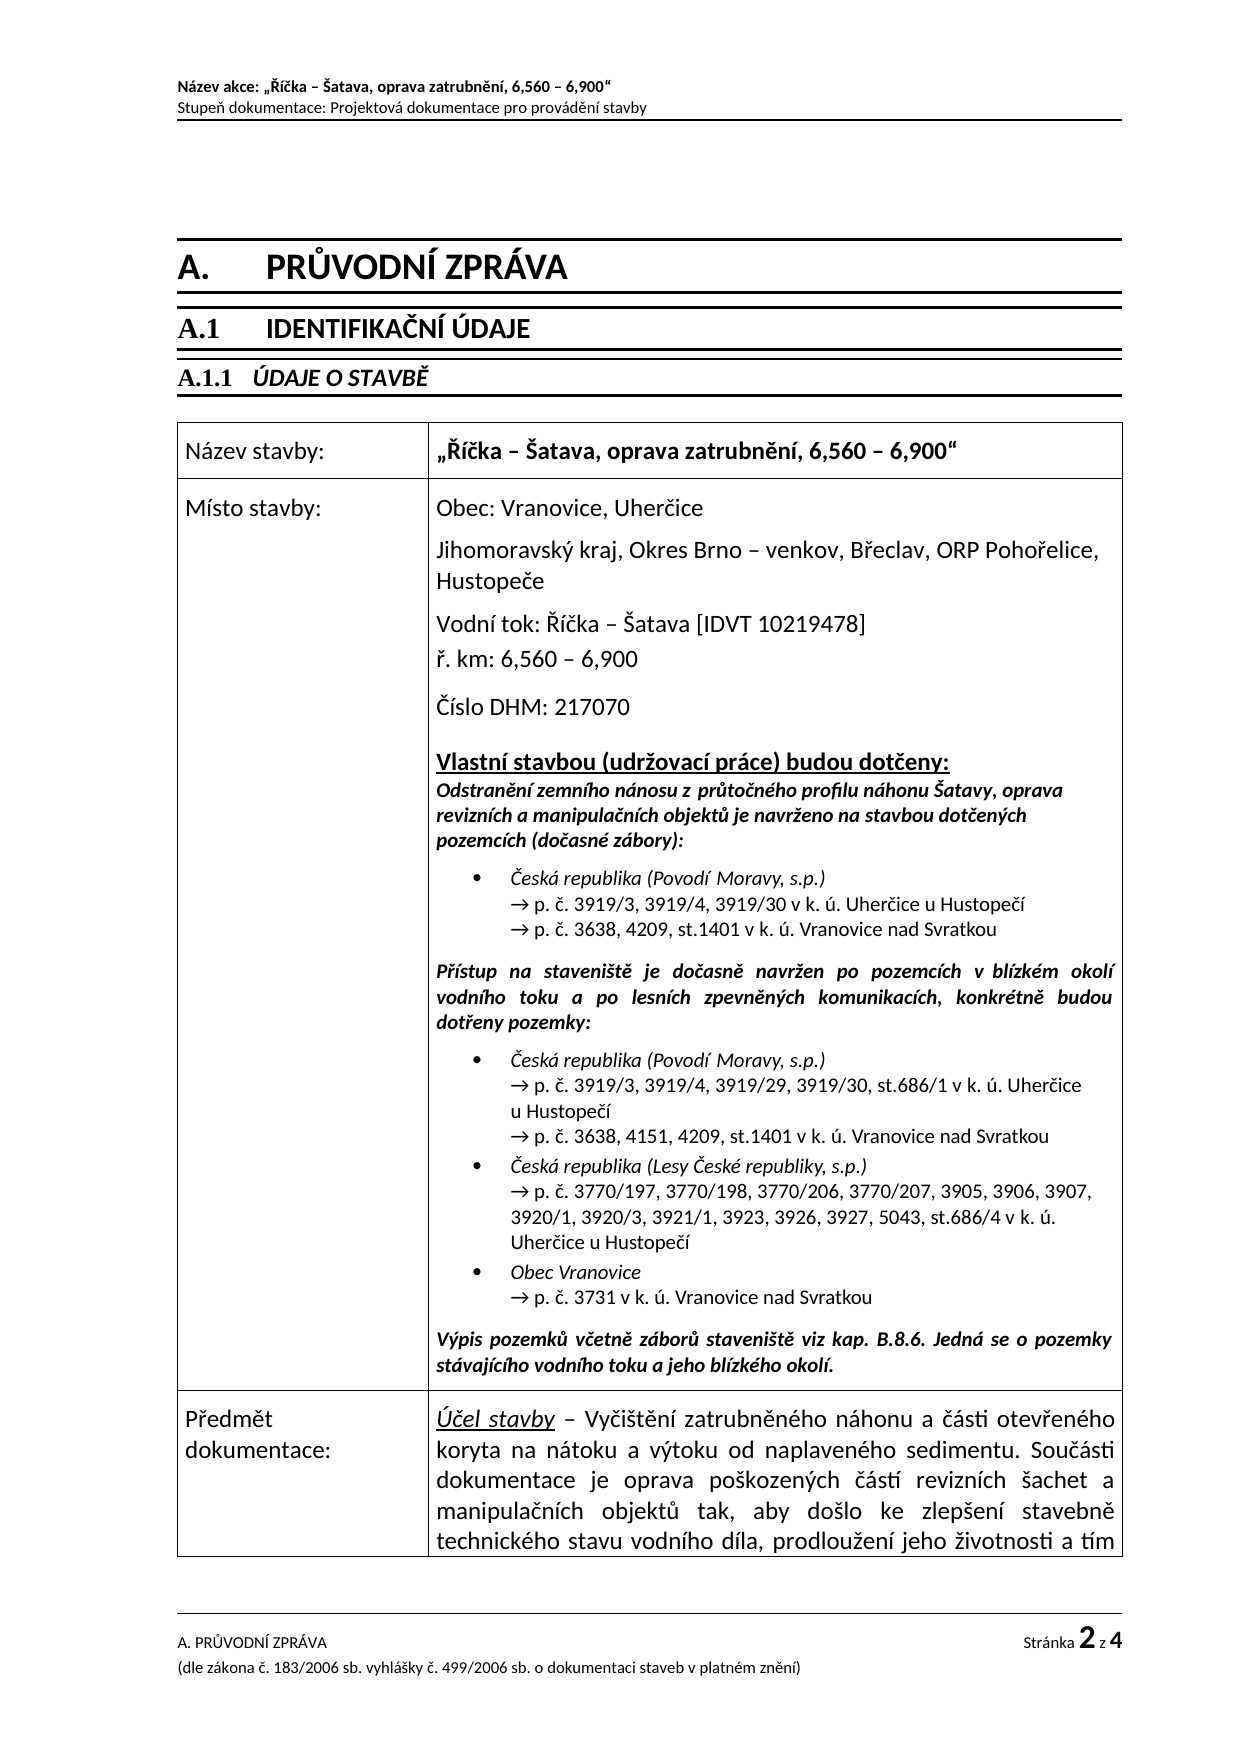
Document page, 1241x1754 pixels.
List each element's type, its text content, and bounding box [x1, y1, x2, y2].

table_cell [178, 1391, 428, 1556]
table_cell Obec: Vranovice, Uherčice Jihomoravský kraj, Okres Brno – venkov, Břeclav, ORP Pohořelice, Hustopeče Vodní tok: Říčka – Šatava [IDVT 10219478] ř. km: 6,560 – 6,900 Číslo DHM: 217070 Vlastní stavbou (udržovací práce) budou dotčeny: Odstranění zemního nánosu z průtočného profilu náhonu Šatavy, oprava revizních a manipulačních objektů je navrženo na stavbou dotčených pozemcích (dočasné zábory): Česká republika (Povodí Moravy, s.p.) → p. č. 3919/3, 3919/4, 3919/30 v k. ú. Uherčice u Hustopečí → p. č. 3638, 4209, st.1401 v k. ú. Vranovice nad Svratkou Přístup na staveniště je dočasně navržen po pozemcích v blízkém okolí vodního toku a po lesních zpevněných komunikacích, konkrétně budou dotřeny pozemky: Česká republika (Povodí Moravy, s.p.) → p. č. 3919/3, 3919/4, 3919/29, 3919/30, st.686/1 v k. ú. Uherčice u Hustopečí → p. č. 3638, 4151, 4209, st.1401 v k. ú. Vranovice nad Svratkou Česká republika (Lesy České republiky, s.p.) → p. č. 3770/197, 3770/198, 3770/206, 3770/207, 3905, 3906, 3907, 3920/1, 3920/3, 3921/1, 3923, 3926, 3927, 5043, st.686/4 v k. ú. Uherčice u Hustopečí Obec Vranovice → p. č. 3731 v k. ú. Vranovice nad Svratkou Výpis pozemků včetně záborů staveniště viz kap. B.8.6. Jedná se o pozemky stávajícího vodního toku a jeho blízkého okolí. [429, 479, 1122, 1390]
table_header „Říčka – Šatava, oprava zatrubnění, 6,560 – 6,900“ [429, 423, 1122, 478]
subtitle PRŮVODNÍ ZPRÁVA [177, 241, 1122, 291]
subtitle Identifikační údaje [177, 309, 1122, 348]
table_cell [429, 1391, 1122, 1556]
table_cell Místo stavby: [178, 479, 428, 1390]
table_header Název stavby: [178, 423, 428, 478]
subtitle Údaje o stavbě [177, 360, 1122, 394]
